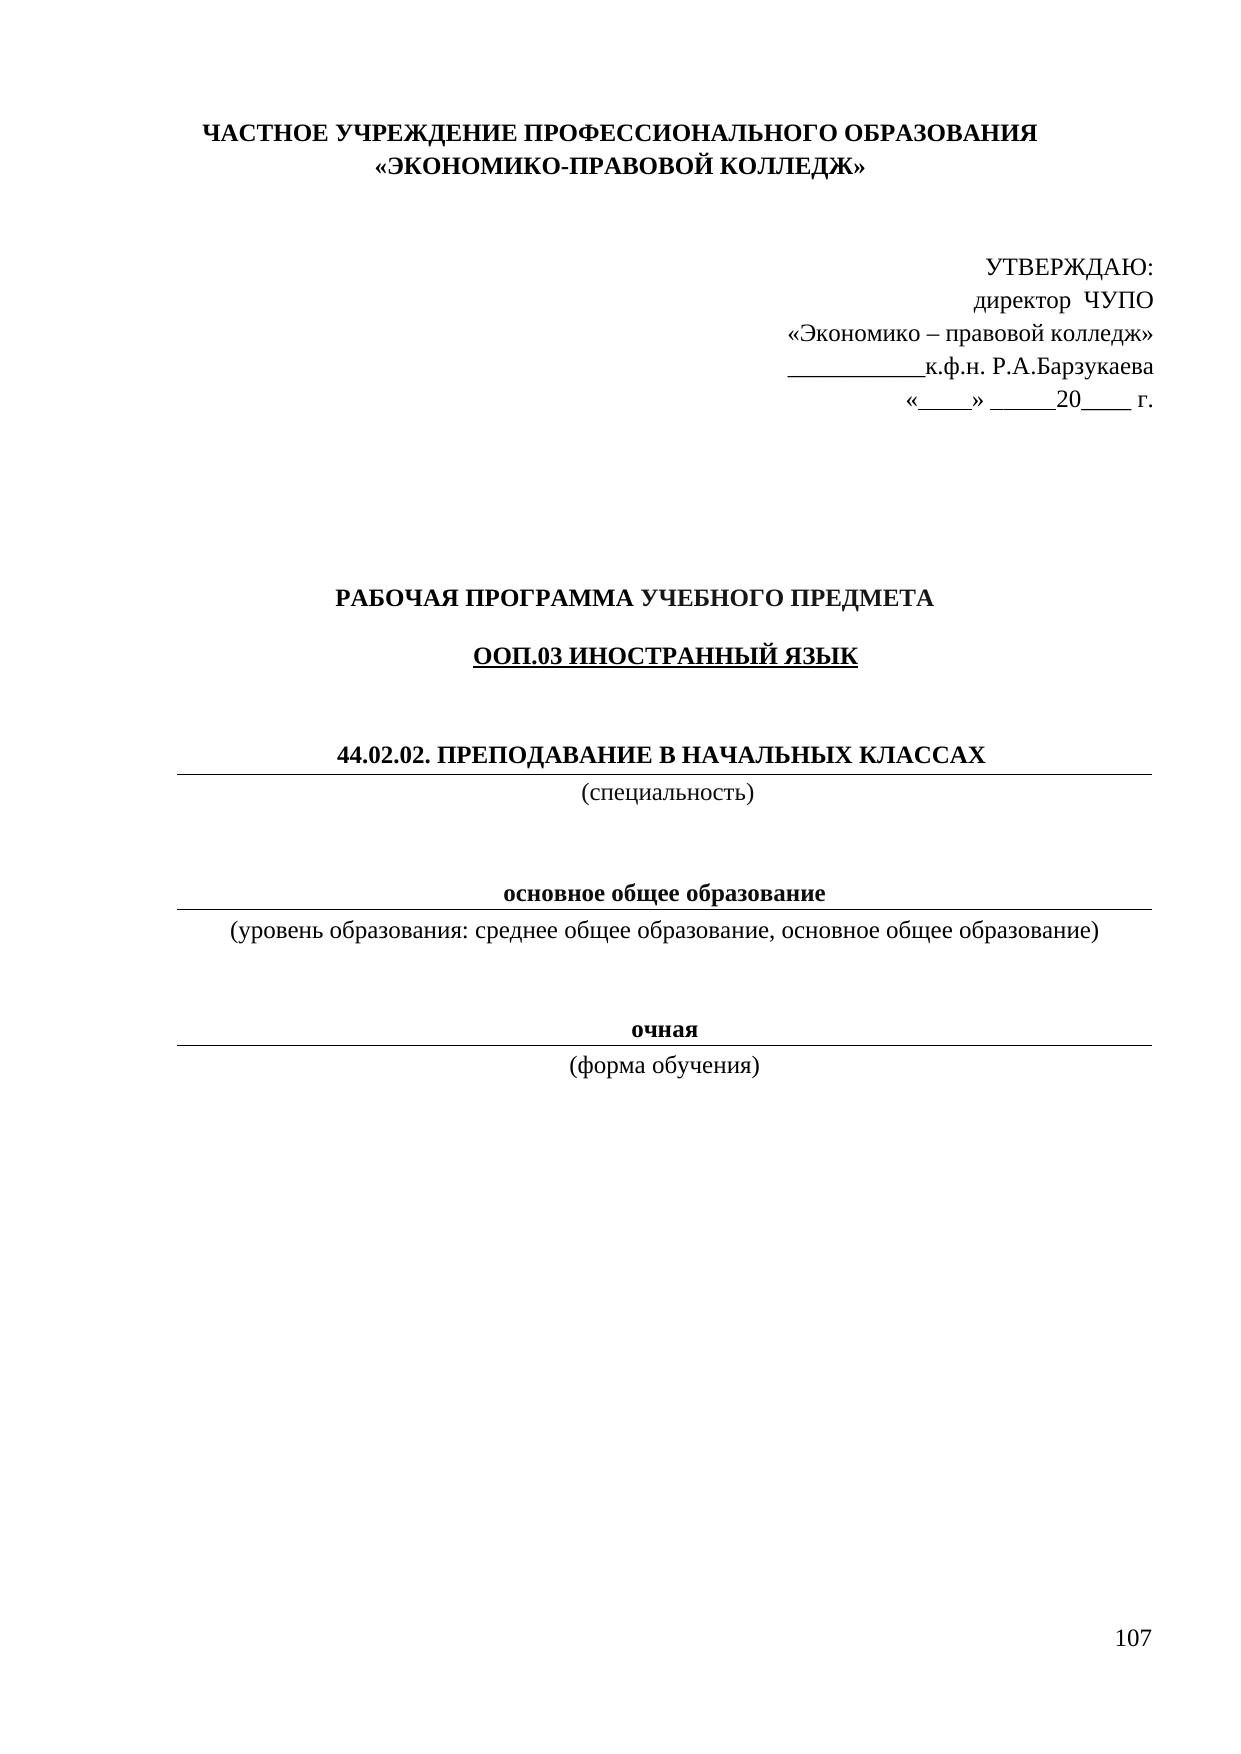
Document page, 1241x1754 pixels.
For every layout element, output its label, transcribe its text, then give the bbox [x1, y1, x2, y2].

text РАБОЧАЯ ПРОГРАММА УЧЕБНОГО ПРЕДМЕТА [251, 583, 1018, 612]
text «ЭКОНОМИКО-ПРАВОВОЙ КОЛЛЕДЖ» [88, 151, 1152, 180]
text ___________к.ф.н. Р.А.Барзукаева [177, 351, 1154, 379]
text ЧАСТНОЕ УЧРЕЖДЕНИЕ ПРОФЕССИОНАЛЬНОГО ОБРАЗОВАНИЯ [88, 118, 1152, 147]
text ООП.03 ИНОСТРАННЫЙ ЯЗЫК [177, 641, 1154, 670]
text УТВЕРЖДАЮ: [753, 252, 1154, 280]
text (уровень образования: среднее общее образование, основное общее образование) [177, 915, 1152, 944]
text директор ЧУПО [753, 285, 1154, 313]
text «Экономико – правовой колледж» [177, 318, 1154, 346]
text (специальность) [177, 775, 1152, 805]
text 44.02.02. ПРЕПОДАВАНИЕ В НАЧАЛЬНЫХ КЛАССАХ [235, 740, 1088, 769]
text (форма обучения) [177, 1050, 1152, 1079]
text очная [177, 1014, 1152, 1045]
text основное общее образование [177, 878, 1152, 909]
text « » 20____ г. [753, 384, 1154, 412]
